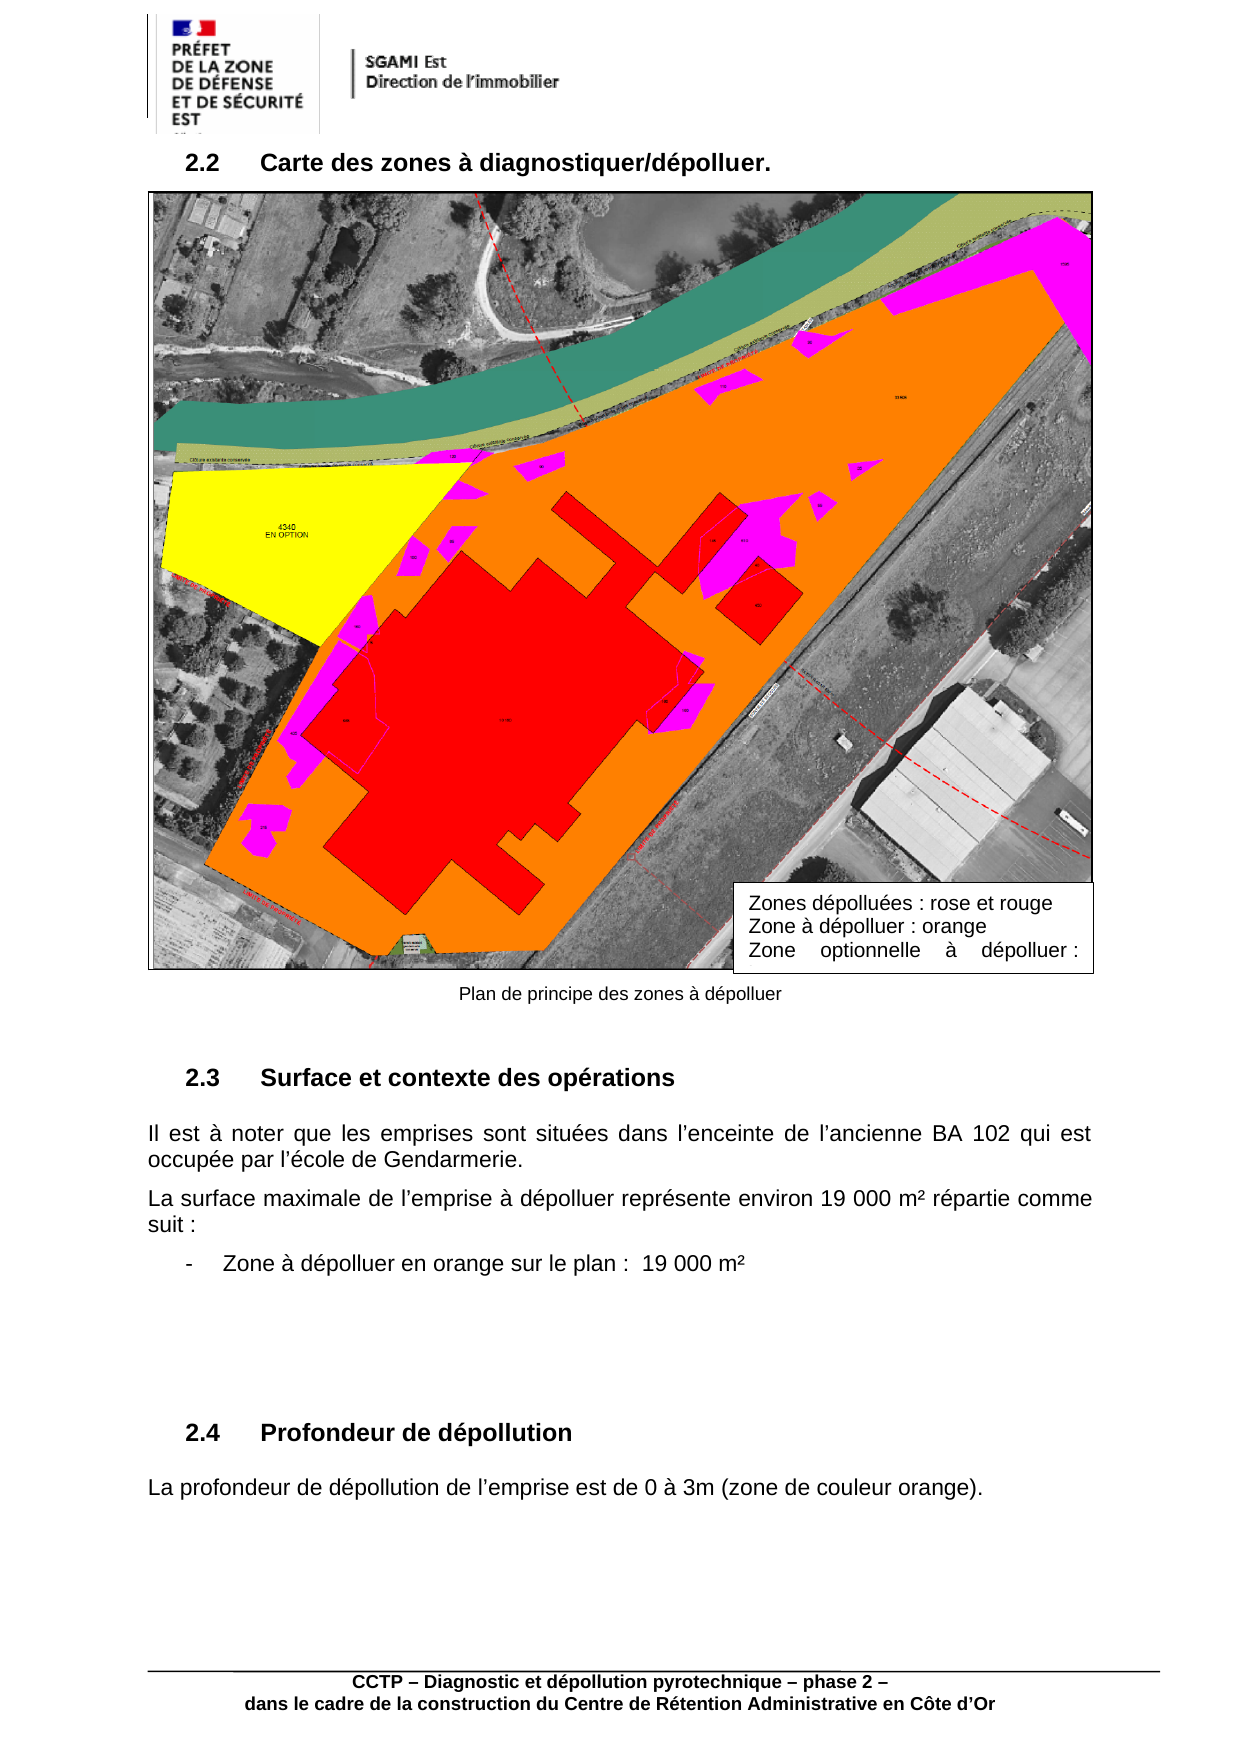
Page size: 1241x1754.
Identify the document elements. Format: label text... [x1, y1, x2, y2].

subtitle Carte des zones à diagnostiquer/dépolluer. [185, 148, 1093, 176]
picture [147, 14, 578, 134]
subtitle Profondeur de dépollution [185, 1418, 1093, 1447]
text La surface maximale de l’emprise à dépolluer représente environ 19 000 m² répartie comme suit : [148, 1185, 1093, 1237]
text Plan de principe des zones à dépolluer [148, 983, 1093, 1004]
text La profondeur de dépollution de l’emprise est de 0 à 3m (zone de couleur orange). [148, 1474, 1093, 1500]
subtitle Surface et contexte des opérations [185, 1063, 1093, 1092]
text Il est à noter que les emprises sont situées dans l’enceinte de l’ancienne BA 102 qui est occupée par l’école de Gendarmerie. [148, 1119, 1093, 1172]
list Zone à dépolluer en orange sur le plan : 19 000 m² [185, 1250, 1093, 1276]
